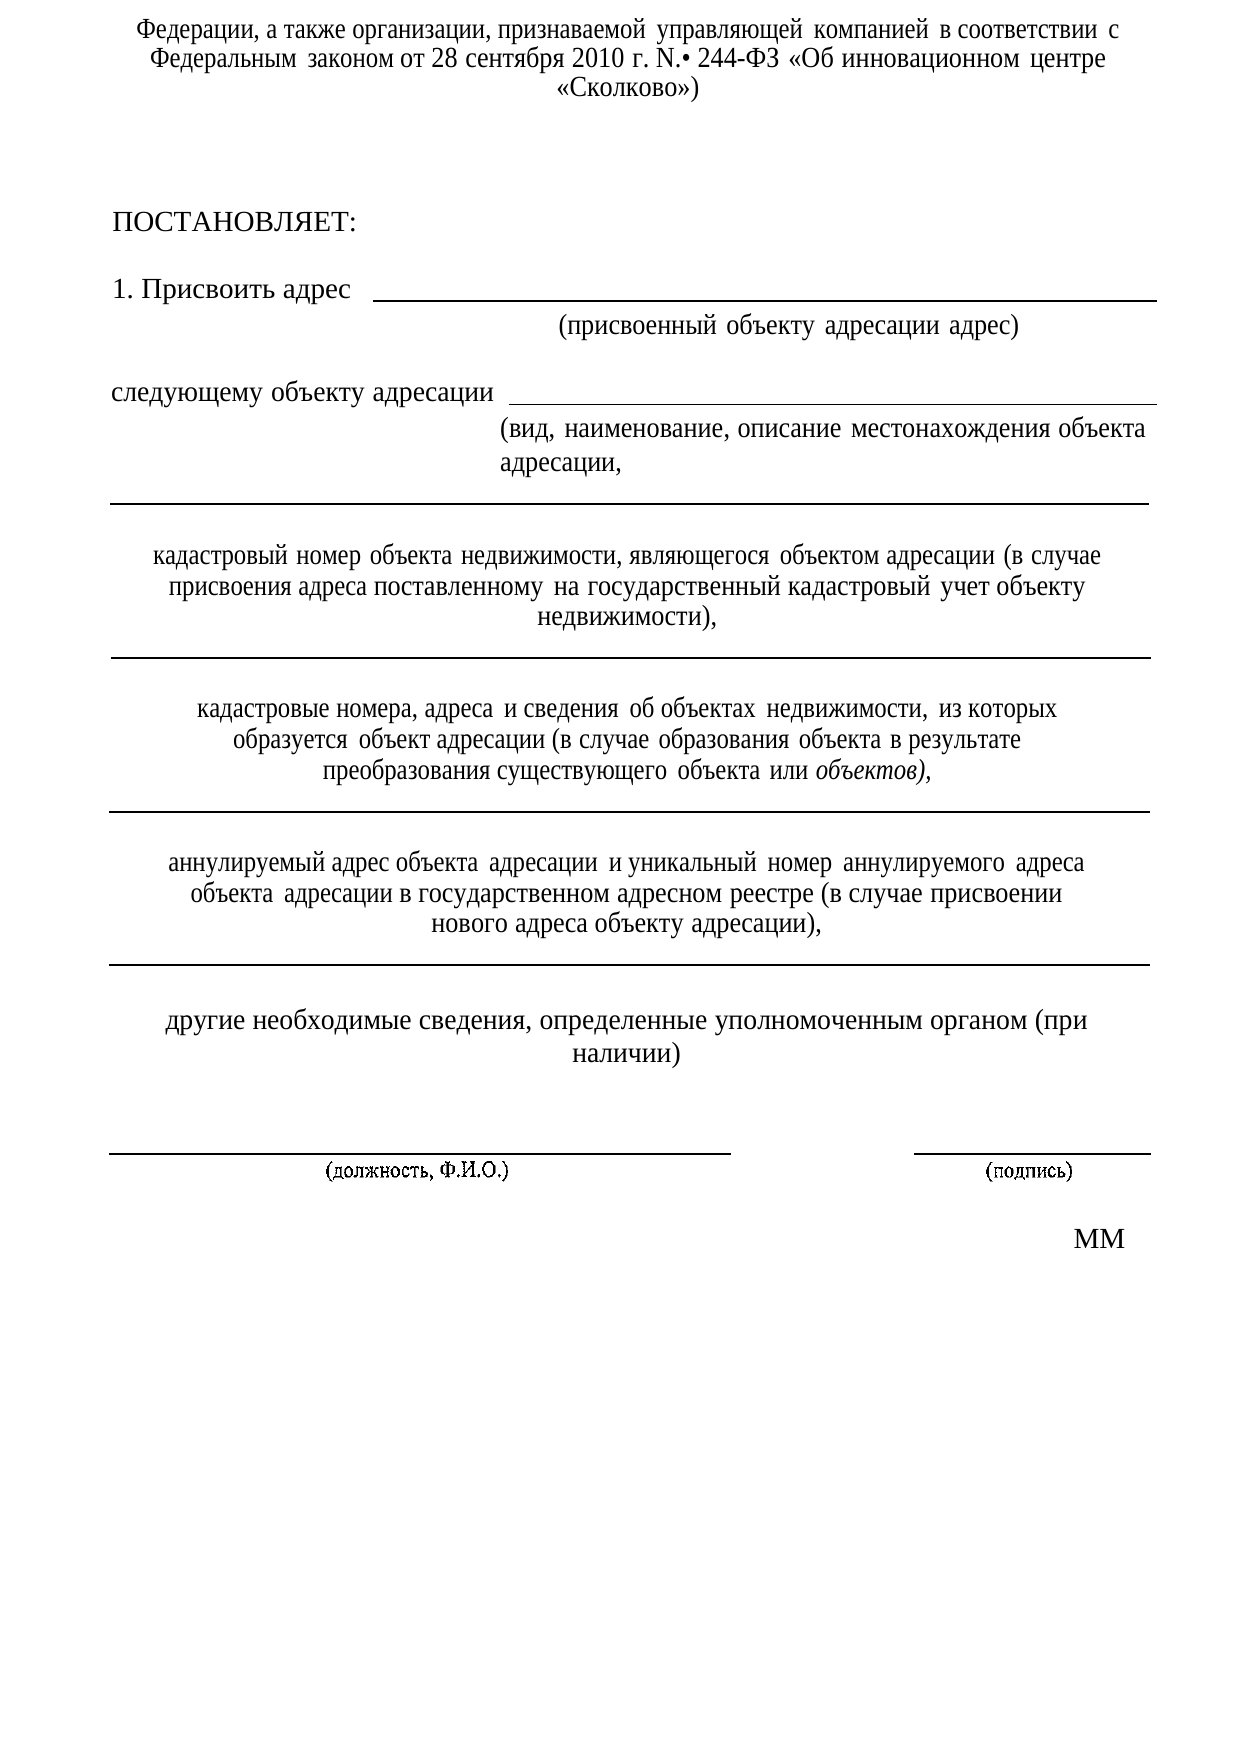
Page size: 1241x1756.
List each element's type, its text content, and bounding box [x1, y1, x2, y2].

picture [986, 1161, 1072, 1182]
text другие необходимые сведения, определенные уполномоченным органом (при наличии) [124, 1002, 1128, 1069]
text (вид, наименование, описание местонахождения объекта адресации, [500, 410, 1190, 477]
text кадастровый номер объекта недвижимости, являющегося объектом адресации (в случае присвоения адреса поставленному на государственный кадастровый учет объекту недвижимости), [126, 540, 1128, 632]
text Федерации, а также организации, признаваемой управляющей компанией в соответствии с Федеральным законом от 28 сентября 2010 г. N.• 244-ФЗ «Об инновационном центре «Сколково») [127, 15, 1129, 103]
text ММ [94, 1221, 1125, 1254]
picture [326, 1161, 508, 1182]
text (присвоенный объекту адресации адрес) [558, 307, 1190, 340]
text 1. Присвоить адрес [112, 271, 1190, 305]
text аннулируемый адрес объекта адресации и уникальный номер аннулируемого адреса объекта адресации в государственном адресном реестре (в случае присвоении нового адреса объекту адресации), [168, 847, 1085, 939]
text кадастровые номера, адреса и сведения об объектах недвижимости, из которых образуется объект адресации (в случае образования объекта в результате преобразования существующего объекта или объектов), [147, 693, 1107, 785]
text следующему объекту адресации [111, 374, 1190, 408]
text ПОСТАНОВЛЯЕТ: [112, 204, 1190, 237]
